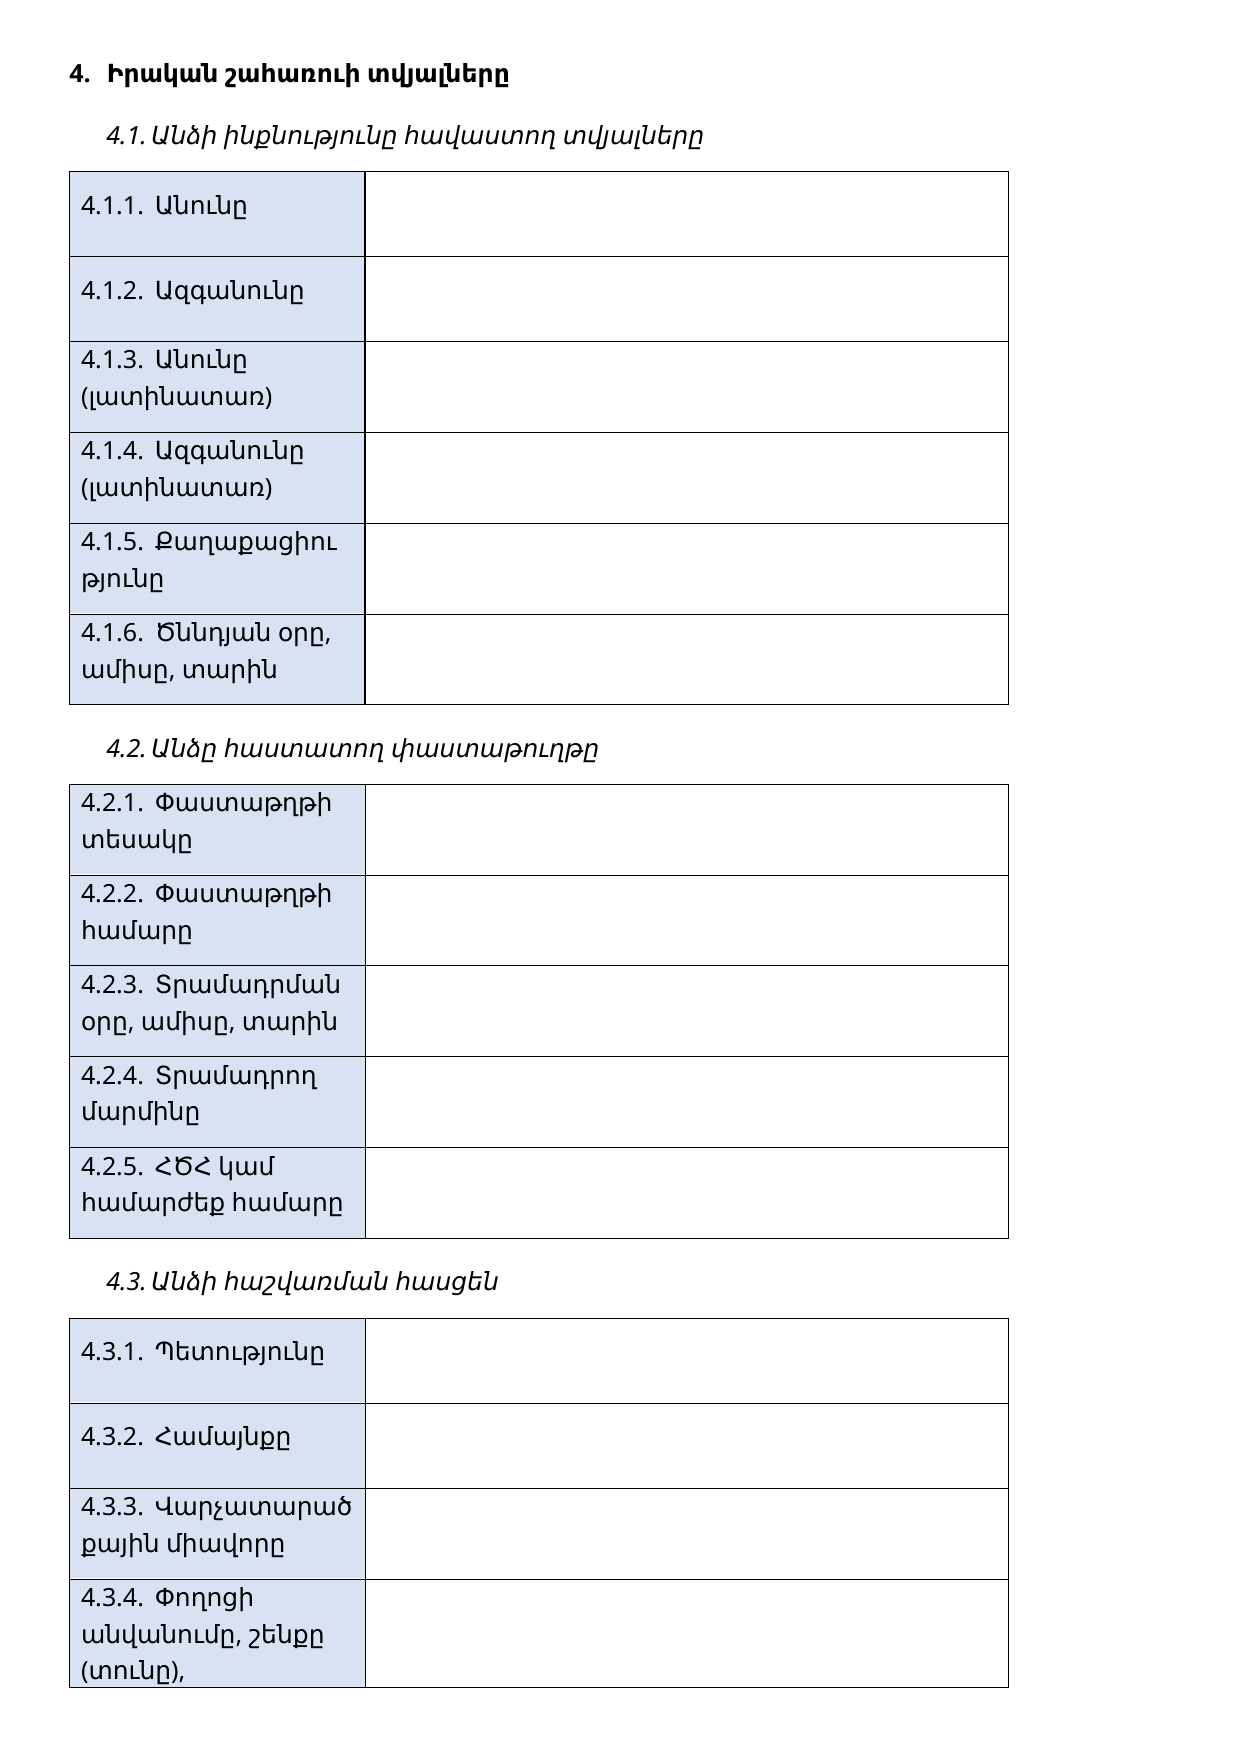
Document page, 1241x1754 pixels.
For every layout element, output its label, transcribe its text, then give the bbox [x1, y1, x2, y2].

table_cell Փաստաթղթի համարը [70, 876, 365, 965]
list Անձի ինքնությունը հավաստող տվյալները [106, 117, 1181, 151]
list Անձի հաշվառման հասցեն [106, 1264, 1181, 1298]
table_header [366, 785, 1008, 874]
table_header Փաստաթղթի տեսակը [70, 785, 365, 874]
table_cell [366, 876, 1008, 965]
table_cell [366, 433, 1008, 523]
table_cell [366, 1404, 1008, 1488]
table_cell Քաղաքացիությունը [70, 524, 364, 613]
table_cell [366, 257, 1008, 341]
table_cell [366, 1580, 1008, 1687]
table_cell Տրամադրող մարմինը [70, 1057, 365, 1147]
table_cell Տրամադրման օրը, ամիսը, տարին [70, 966, 365, 1056]
table_cell [366, 615, 1008, 704]
table_cell Ծննդյան օրը, ամիսը, տարին [70, 615, 364, 704]
table_header Անունը [70, 172, 364, 256]
table_header [366, 1319, 1008, 1402]
table_cell Ազգանունը [70, 257, 364, 341]
table_cell [366, 524, 1008, 613]
list Իրական շահառուի տվյալները [69, 56, 1181, 89]
table_cell [366, 342, 1008, 432]
list Անձը հաստատող փաստաթուղթը [106, 730, 1181, 764]
table_cell Անունը (լատինատառ) [70, 342, 364, 432]
table_cell [366, 1148, 1008, 1238]
table_header Պետությունը [70, 1319, 365, 1402]
table_cell Վարչատարածքային միավորը [70, 1489, 365, 1578]
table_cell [70, 1580, 365, 1687]
table_cell [366, 1057, 1008, 1147]
table_cell ՀԾՀ կամ համարժեք համարը [70, 1148, 365, 1238]
table_cell [366, 966, 1008, 1056]
table_cell [366, 1489, 1008, 1578]
table_header [366, 172, 1008, 256]
table_cell Ազգանունը (լատինատառ) [70, 433, 364, 523]
table_cell Համայնքը [70, 1404, 365, 1488]
